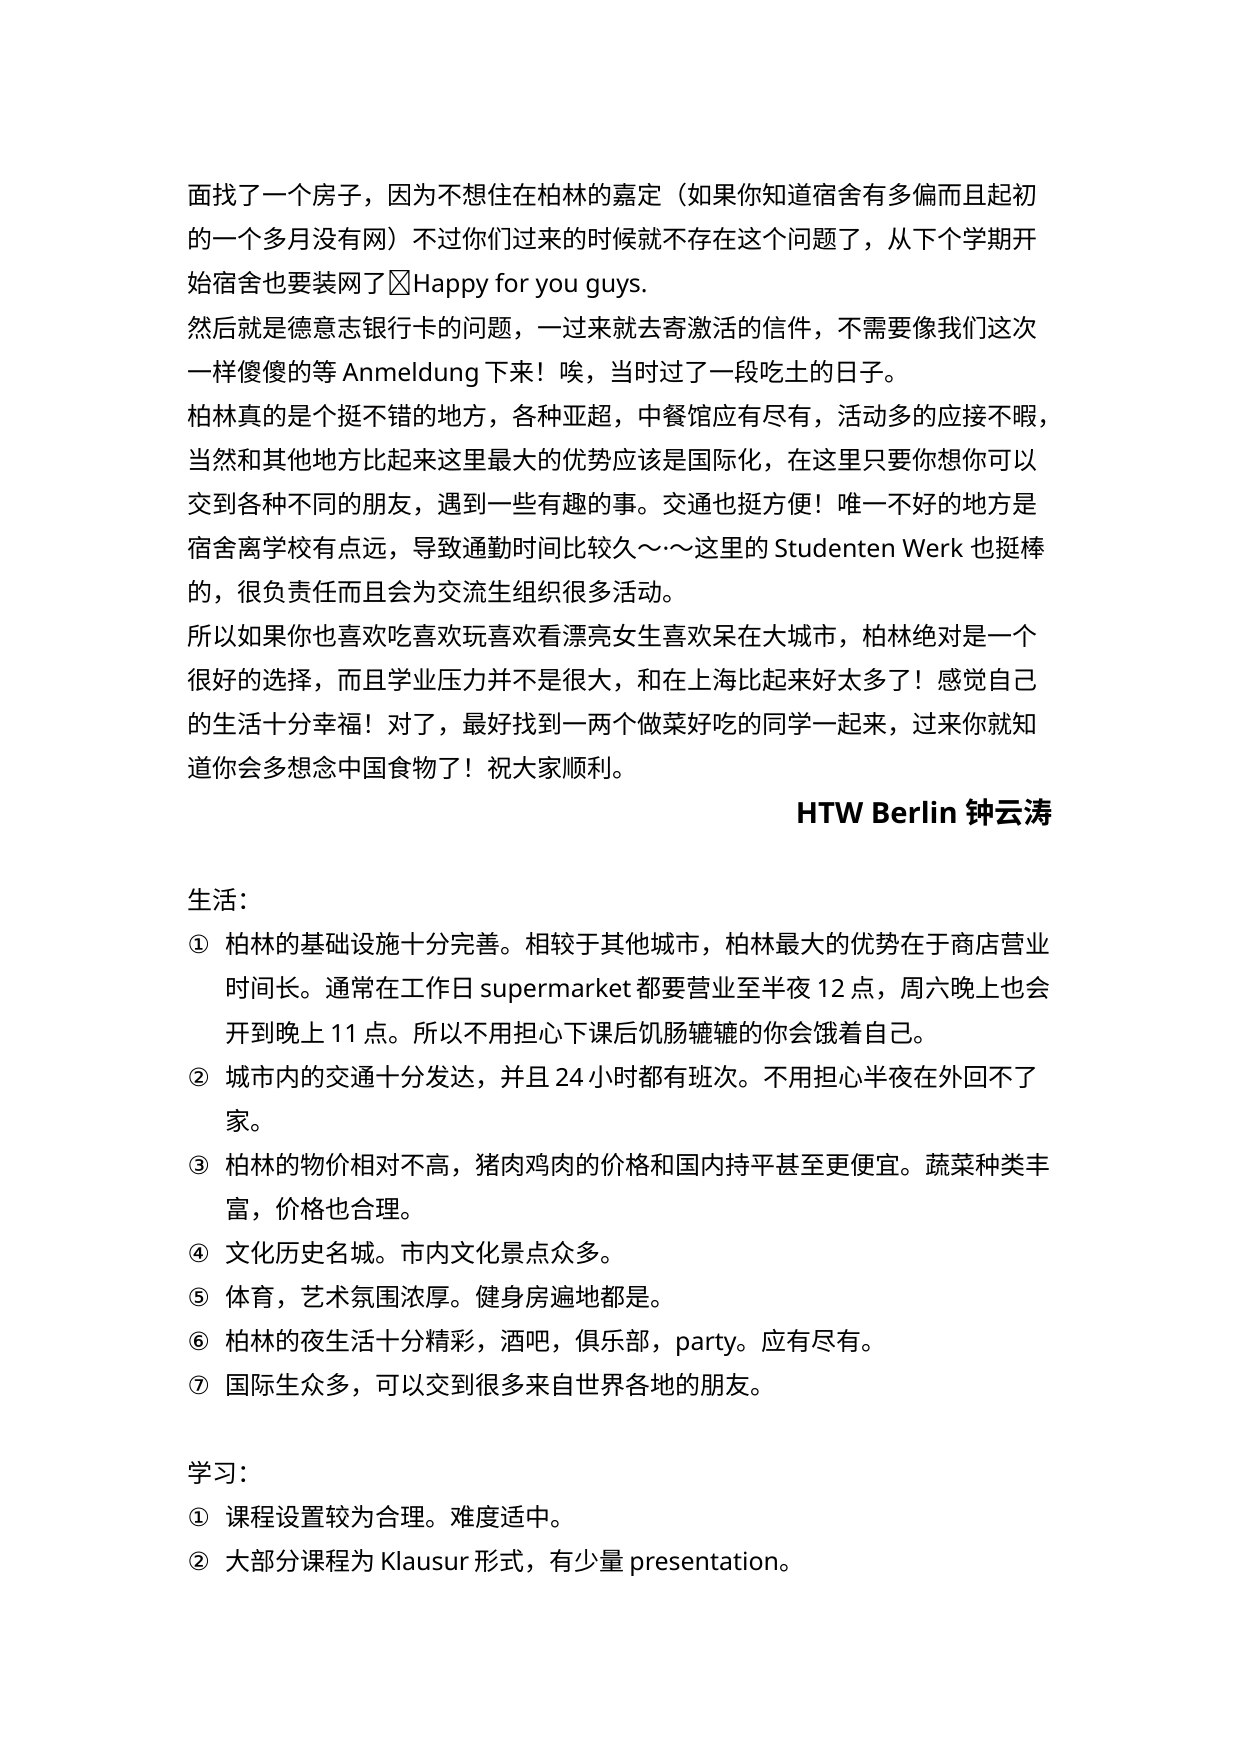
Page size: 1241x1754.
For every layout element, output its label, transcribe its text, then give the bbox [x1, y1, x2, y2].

list 国际生众多，可以交到很多来自世界各地的朋友。 [187, 1362, 1053, 1406]
list 城市内的交通十分发达，并且24小时都有班次。不用担心半夜在外回不了家。 [187, 1053, 1053, 1141]
list 体育，艺术氛围浓厚。健身房遍地都是。 [187, 1273, 1053, 1318]
text 柏林真的是个挺不错的地方，各种亚超，中餐馆应有尽有，活动多的应接不暇，当然和其他地方比起来这里最大的优势应该是国际化，在这里只要你想你可以交到各种不同的朋友，遇到一些有趣的事。交通也挺方便！唯一不好的地方是宿舍离学校有点远，导致通勤时间比较久～·～这里的Studenten Werk 也挺棒的，很负责任而且会为交流生组织很多活动。 [187, 392, 1053, 613]
list 大部分课程为Klausur形式，有少量presentation。 [187, 1538, 1053, 1582]
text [187, 172, 1053, 304]
text 学习： [187, 1450, 1053, 1494]
list 课程设置较为合理。难度适中。 [187, 1494, 1053, 1538]
list 柏林的夜生活十分精彩，酒吧，俱乐部，party。应有尽有。 [187, 1318, 1053, 1362]
text 所以如果你也喜欢吃喜欢玩喜欢看漂亮女生喜欢呆在大城市，柏林绝对是一个很好的选择，而且学业压力并不是很大，和在上海比起来好太多了！感觉自己的生活十分幸福！对了，最好找到一两个做菜好吃的同学一起来，过来你就知道你会多想念中国食物了！祝大家顺利。 [187, 613, 1053, 789]
list 柏林的物价相对不高，猪肉鸡肉的价格和国内持平甚至更便宜。蔬菜种类丰富，价格也合理。 [187, 1141, 1053, 1229]
list 柏林的基础设施十分完善。相较于其他城市，柏林最大的优势在于商店营业时间长。通常在工作日supermarket都要营业至半夜12点，周六晚上也会开到晚上11点。所以不用担心下课后饥肠辘辘的你会饿着自己。 [187, 921, 1053, 1053]
text 然后就是德意志银行卡的问题，一过来就去寄激活的信件，不需要像我们这次一样傻傻的等Anmeldung下来！唉，当时过了一段吃土的日子。 [187, 304, 1053, 392]
list 文化历史名城。市内文化景点众多。 [187, 1229, 1053, 1273]
text 生活： [187, 877, 1053, 921]
list HTW Berlin 钟云涛 [262, 789, 1053, 833]
